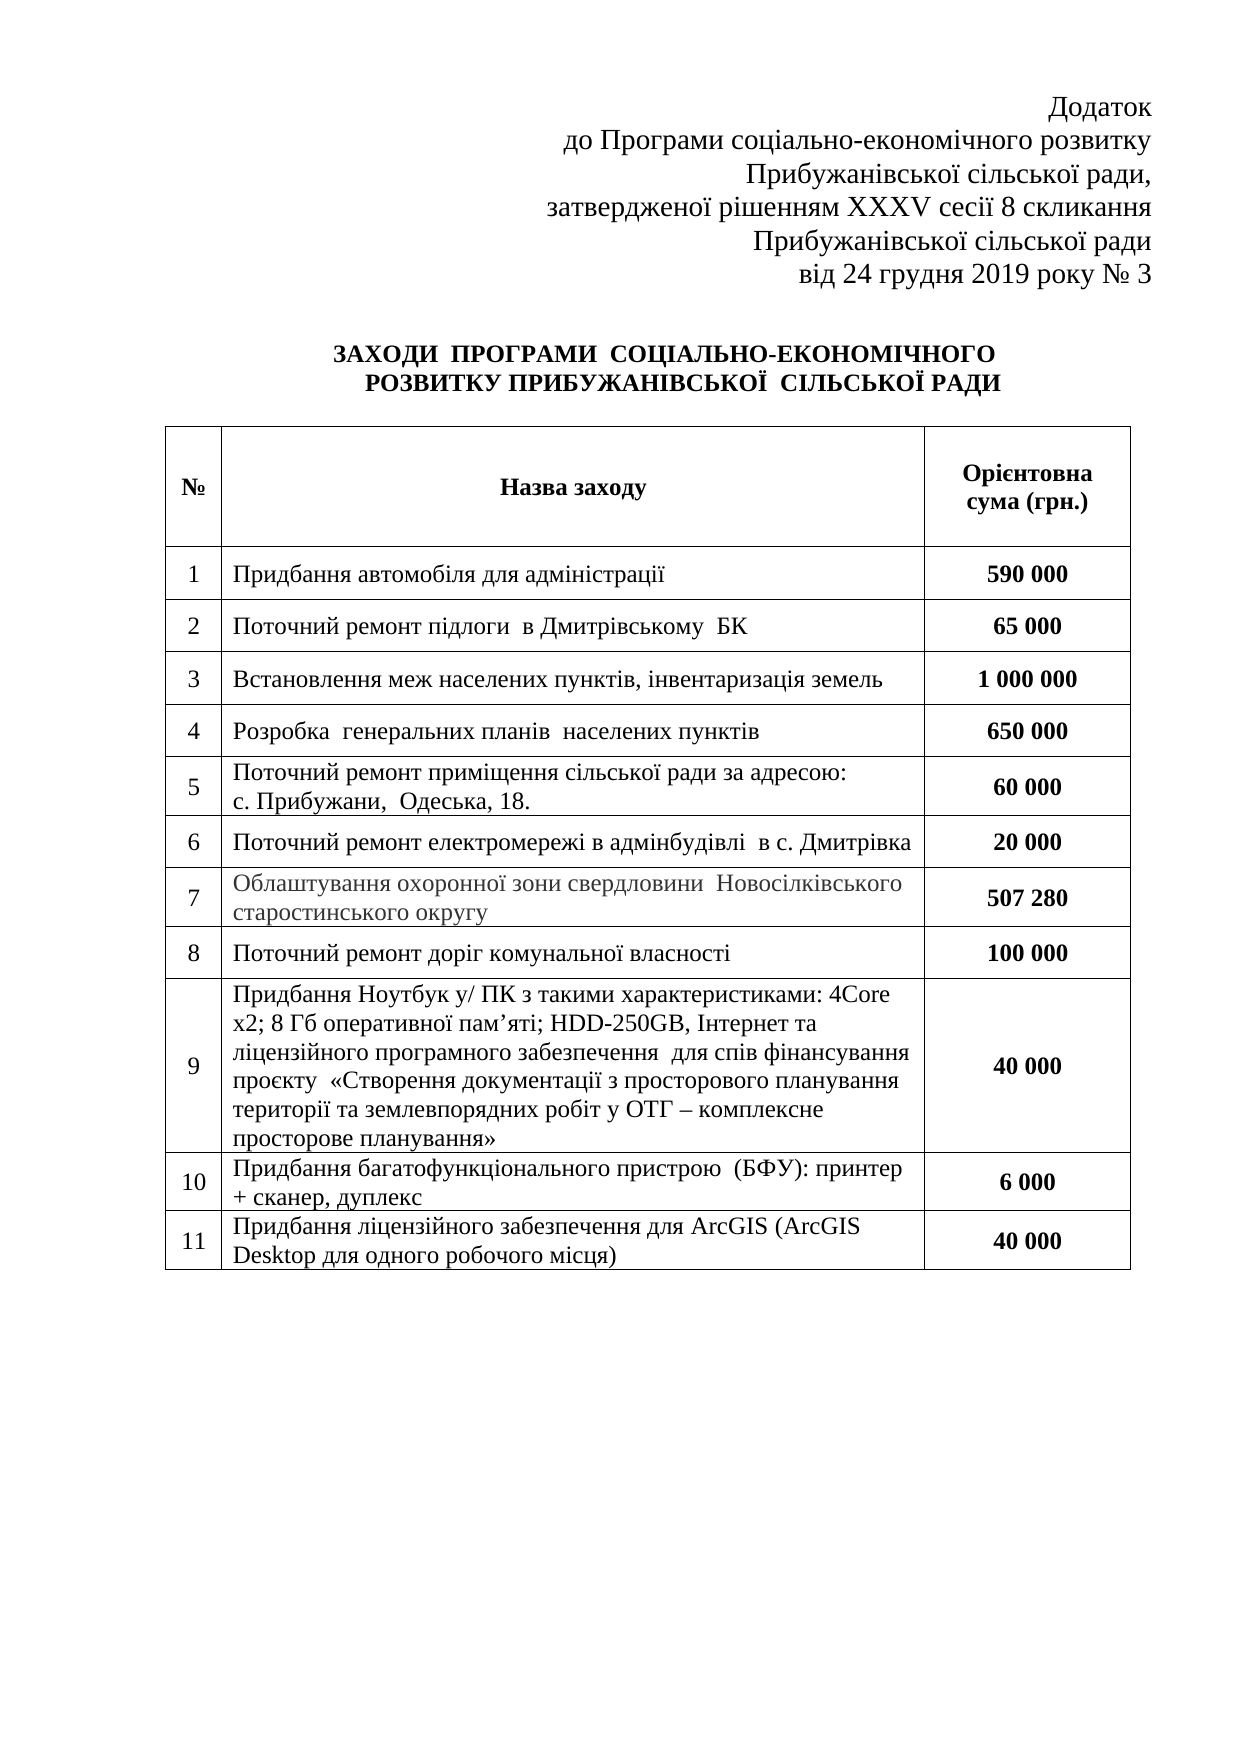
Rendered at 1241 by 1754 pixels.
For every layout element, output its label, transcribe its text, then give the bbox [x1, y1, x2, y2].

table_cell 60 000 [925, 757, 1130, 815]
table_cell Придбання багатофункціонального пристрою (БФУ): принтер + сканер, дуплекс [222, 1153, 924, 1210]
list РОЗВИТКУ ПРИБУЖАНІВСЬКОЇ СІЛЬСЬКОЇ РАДИ [177, 368, 1152, 397]
table_header Орієнтовна сума (грн.) [925, 427, 1130, 546]
text Додаток до Програми соціально-економічного розвитку Прибужанівської сільської ради, затвердженої рішенням ХХХV сесії 8 скликання Прибужанівської сільської ради від 24 грудня 2019 року № 3 [177, 89, 1152, 290]
table_header Назва заходу [222, 427, 924, 546]
table_cell 7 [166, 868, 221, 926]
table_cell 100 000 [925, 927, 1130, 978]
table_cell 10 [166, 1153, 221, 1210]
table_cell 650 000 [925, 705, 1130, 756]
table_cell 3 [166, 652, 221, 704]
table_cell 65 000 [925, 600, 1130, 651]
table_cell 1 [166, 547, 221, 599]
table_cell Поточний ремонт приміщення сільської ради за адресою: с. Прибужани, Одеська, 18. [222, 757, 924, 815]
table_cell Поточний ремонт підлоги в Дмитрівському БК [222, 600, 924, 651]
table_cell 590 000 [925, 547, 1130, 599]
table_cell 9 [166, 979, 221, 1152]
table_cell 6 000 [925, 1153, 1130, 1210]
table_cell 20 000 [925, 816, 1130, 867]
table_cell Придбання автомобіля для адміністрації [222, 547, 924, 599]
table_cell 11 [166, 1211, 221, 1269]
table_cell Придбання Ноутбук у/ ПК з такими характеристиками: 4Core x2; 8 Гб оперативної пам’яті; HDD-250GB, Інтернет та ліцензійного програмного забезпечення для спів фінансування проєкту «Створення документації з просторового планування території та землевпорядних робіт у ОТГ – комплексне просторове планування» [222, 979, 924, 1152]
table_cell Поточний ремонт електромережі в адмінбудівлі в с. Дмитрівка [222, 816, 924, 867]
table_cell Поточний ремонт доріг комунальної власності [222, 927, 924, 978]
list ЗАХОДИ ПРОГРАМИ СОЦІАЛЬНО-ЕКОНОМІЧНОГО [177, 339, 1152, 368]
table_cell 507 280 [925, 868, 1130, 926]
table_cell 6 [166, 816, 221, 867]
table_cell Розробка генеральних планів населених пунктів [222, 705, 924, 756]
table_cell Придбання ліцензійного забезпечення для ArcGIS (ArcGIS Desktop для одного робочого місця) [222, 1211, 924, 1269]
table_cell 40 000 [925, 1211, 1130, 1269]
table_cell 2 [166, 600, 221, 651]
table_cell Облаштування охоронної зони свердловини Новосілківського старостинського округу [488, 868, 924, 926]
table_cell 4 [166, 705, 221, 756]
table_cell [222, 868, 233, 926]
table_cell 5 [166, 757, 221, 815]
table_header № [166, 427, 221, 546]
table_cell 40 000 [925, 979, 1130, 1152]
table_cell Встановлення меж населених пунктів, інвентаризація земель [222, 652, 924, 704]
table_cell 8 [166, 927, 221, 978]
table_cell 1 000 000 [925, 652, 1130, 704]
